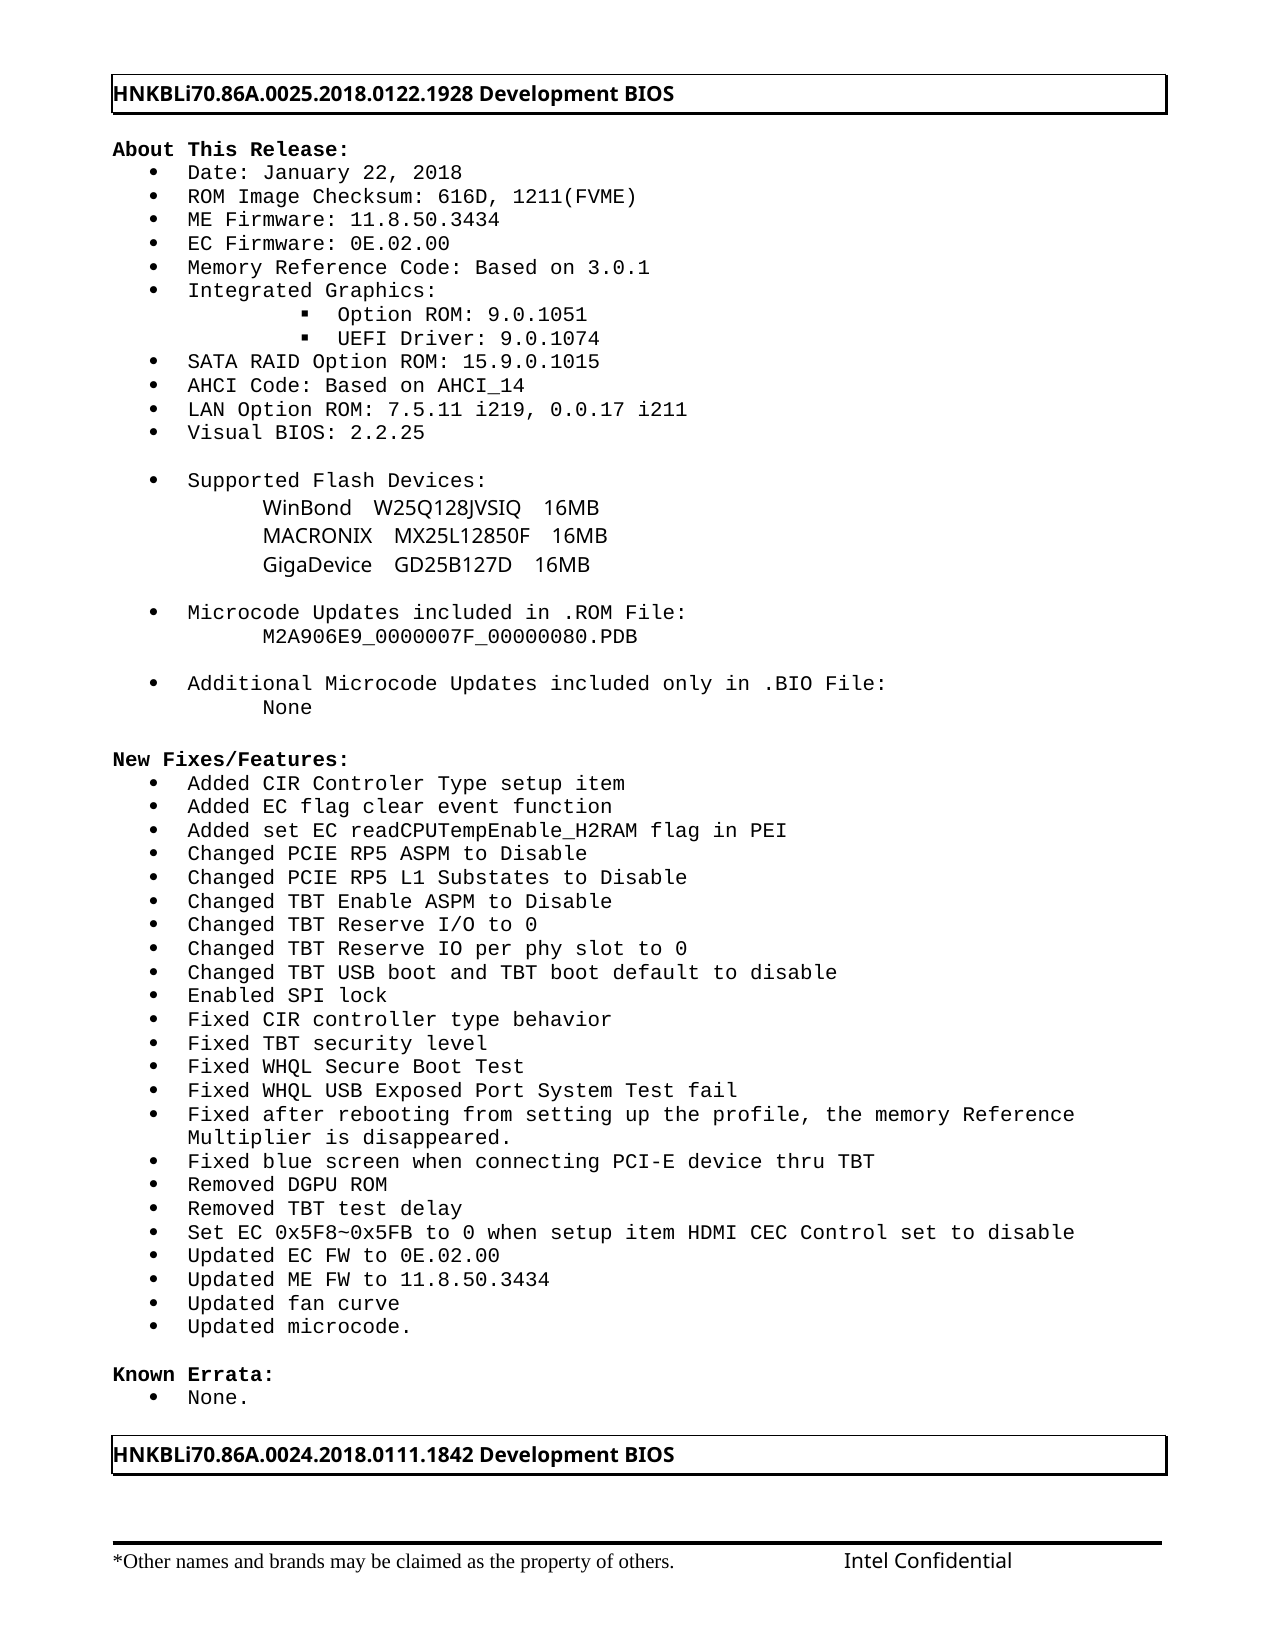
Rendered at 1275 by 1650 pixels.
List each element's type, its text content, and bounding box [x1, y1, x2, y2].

list ROM Image Checksum: 616D, 1211(FVME) [150, 186, 1162, 209]
list UEFI Driver: 9.0.1074 [300, 328, 1162, 351]
text GigaDevice GD25B127D 16MB [262, 550, 1162, 578]
list EC Firmware: 0E.02.00 [150, 233, 1162, 257]
list Added set EC readCPUTempEnable_H2RAM flag in PEI [150, 820, 1162, 843]
list SATA RAID Option ROM: 15.9.0.1015 [150, 351, 1162, 375]
list Changed PCIE RP5 L1 Substates to Disable [150, 867, 1162, 891]
list Updated microcode. [150, 1316, 1162, 1340]
subtitle HNKBLi70.86A.0025.2018.0122.1928 Development BIOS [113, 75, 1165, 112]
text WinBond W25Q128JVSIQ 16MB [262, 493, 1162, 522]
list Fixed blue screen when connecting PCI-E device thru TBT [150, 1151, 1162, 1174]
list Changed TBT Reserve I/O to 0 [150, 914, 1162, 938]
list ME Firmware: 11.8.50.3434 [150, 209, 1162, 233]
list Removed TBT test delay [150, 1198, 1162, 1222]
list None. [150, 1387, 1125, 1411]
list Additional Microcode Updates included only in .BIO File: [150, 673, 1162, 697]
text New Fixes/Features: [112, 749, 1162, 772]
text Known Errata: [112, 1364, 1162, 1387]
list Visual BIOS: 2.2.25 [150, 422, 1162, 446]
list Enabled SPI lock [150, 985, 1162, 1009]
text None [262, 697, 1162, 720]
list Fixed WHQL USB Exposed Port System Test fail [150, 1080, 1162, 1103]
subtitle HNKBLi70.86A.0024.2018.0111.1842 Development BIOS [113, 1436, 1165, 1473]
text M2A906E9_0000007F_00000080.PDB [262, 626, 1162, 649]
list Added EC flag clear event function [150, 796, 1162, 820]
list Option ROM: 9.0.1051 [300, 304, 1162, 328]
list Fixed TBT security level [150, 1033, 1162, 1056]
list Date: January 22, 2018 [150, 162, 1162, 186]
list Updated EC FW to 0E.02.00 [150, 1245, 1162, 1269]
text About This Release: [112, 138, 1125, 162]
list Set EC 0x5F8~0x5FB to 0 when setup item HDMI CEC Control set to disable [150, 1222, 1162, 1245]
text MACRONIX MX25L12850F 16MB [262, 522, 1162, 550]
list Integrated Graphics: [150, 280, 1162, 304]
list Removed DGPU ROM [150, 1174, 1162, 1198]
list Changed TBT Reserve IO per phy slot to 0 [150, 938, 1162, 962]
list Microcode Updates included in .ROM File: [150, 602, 1162, 626]
list Updated fan curve [150, 1293, 1162, 1316]
list Changed PCIE RP5 ASPM to Disable [150, 843, 1162, 867]
list Updated ME FW to 11.8.50.3434 [150, 1269, 1162, 1293]
list Memory Reference Code: Based on 3.0.1 [150, 257, 1162, 280]
list Added CIR Controler Type setup item [150, 772, 1162, 796]
list Fixed WHQL Secure Boot Test [150, 1056, 1162, 1080]
list Changed TBT Enable ASPM to Disable [150, 891, 1162, 914]
list LAN Option ROM: 7.5.11 i219, 0.0.17 i211 [150, 399, 1162, 422]
list Supported Flash Devices: [150, 469, 1162, 493]
list Fixed CIR controller type behavior [150, 1009, 1162, 1033]
list Changed TBT USB boot and TBT boot default to disable [150, 962, 1162, 985]
list AHCI Code: Based on AHCI_14 [150, 375, 1162, 399]
list Fixed after rebooting from setting up the profile, the memory Reference Multiplier is disappeared. [150, 1103, 1162, 1151]
